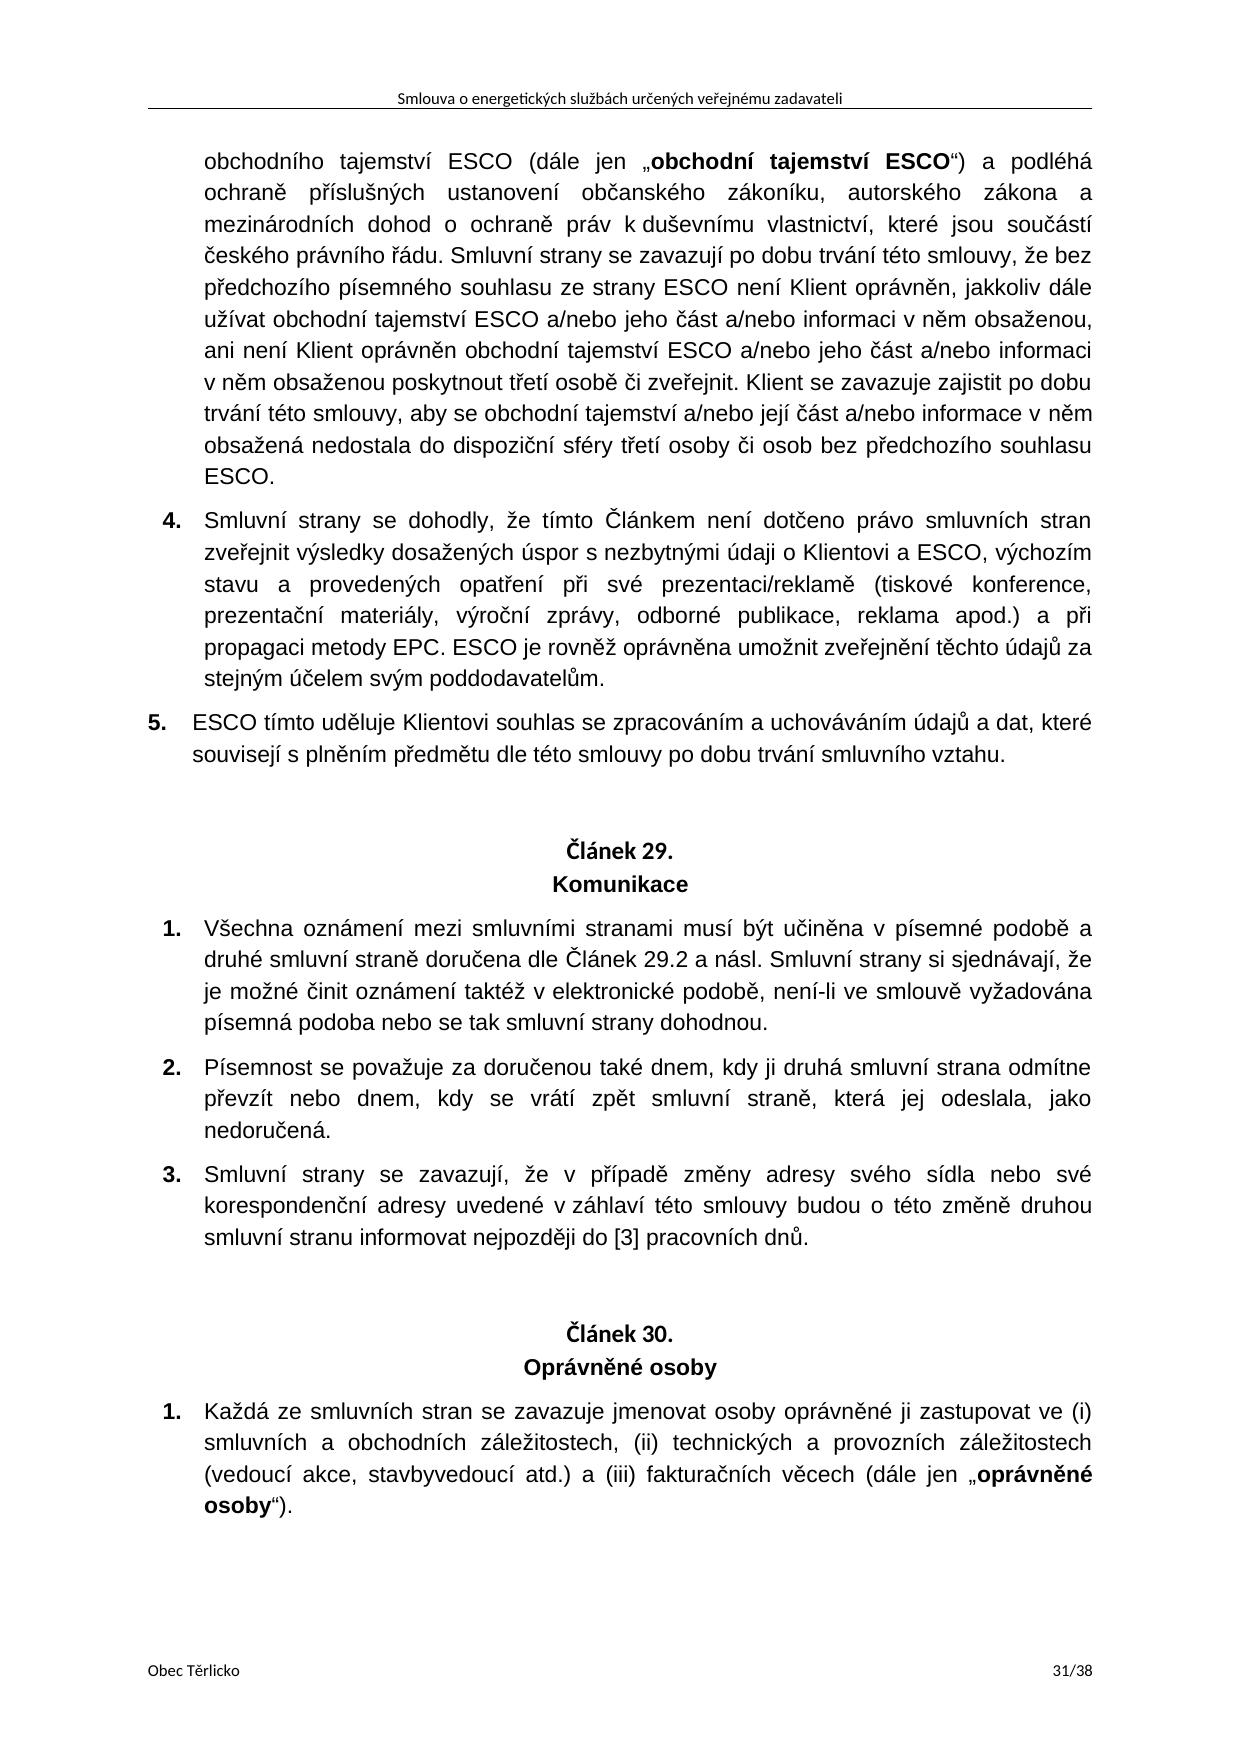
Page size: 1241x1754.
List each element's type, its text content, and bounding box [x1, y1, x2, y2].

subtitle Komunikace [148, 835, 1092, 897]
subtitle Oprávněné osoby [148, 1318, 1092, 1380]
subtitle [162, 148, 1092, 490]
subtitle Písemnost se považuje za doručenou také dnem, kdy ji druhá smluvní strana odmítne převzít nebo dnem, kdy se vrátí zpět smluvní straně, která jej odeslala, jako nedoručená. [162, 1053, 1092, 1143]
subtitle Smluvní strany se dohodly, že tímto Článkem není dotčeno právo smluvních stran zveřejnit výsledky dosažených úspor s nezbytnými údaji o Klientovi a ESCO, výchozím stavu a provedených opatření při své prezentaci/reklamě (tiskové konference, prezentační materiály, výroční zprávy, odborné publikace, reklama apod.) a při propagaci metody EPC. ESCO je rovněž oprávněna umožnit zveřejnění těchto údajů za stejným účelem svým poddodavatelům. [162, 507, 1092, 692]
subtitle Smluvní strany se zavazují, že v případě změny adresy svého sídla nebo své korespondenční adresy uvedené v záhlaví této smlouvy budou o této změně druhou smluvní stranu informovat nejpozději do [3] pracovních dnů. [162, 1161, 1092, 1250]
subtitle Každá ze smluvních stran se zavazuje jmenovat osoby oprávněné ji zastupovat ve (i) smluvních a obchodních záležitostech, (ii) technických a provozních záležitostech (vedoucí akce, stavbyvedoucí atd.) a (iii) fakturačních věcech (dále jen „oprávněné osoby“). [162, 1398, 1092, 1519]
subtitle ESCO tímto uděluje Klientovi souhlas se zpracováním a uchováváním údajů a dat, které souvisejí s plněním předmětu dle této smlouvy po dobu trvání smluvního vztahu. [148, 709, 1092, 767]
subtitle Všechna oznámení mezi smluvními stranami musí být učiněna v písemné podobě a druhé smluvní straně doručena dle Článek 29.2 a násl. Smluvní strany si sjednávají, že je možné činit oznámení taktéž v elektronické podobě, není-li ve smlouvě vyžadována písemná podoba nebo se tak smluvní strany dohodnou. [162, 915, 1092, 1036]
